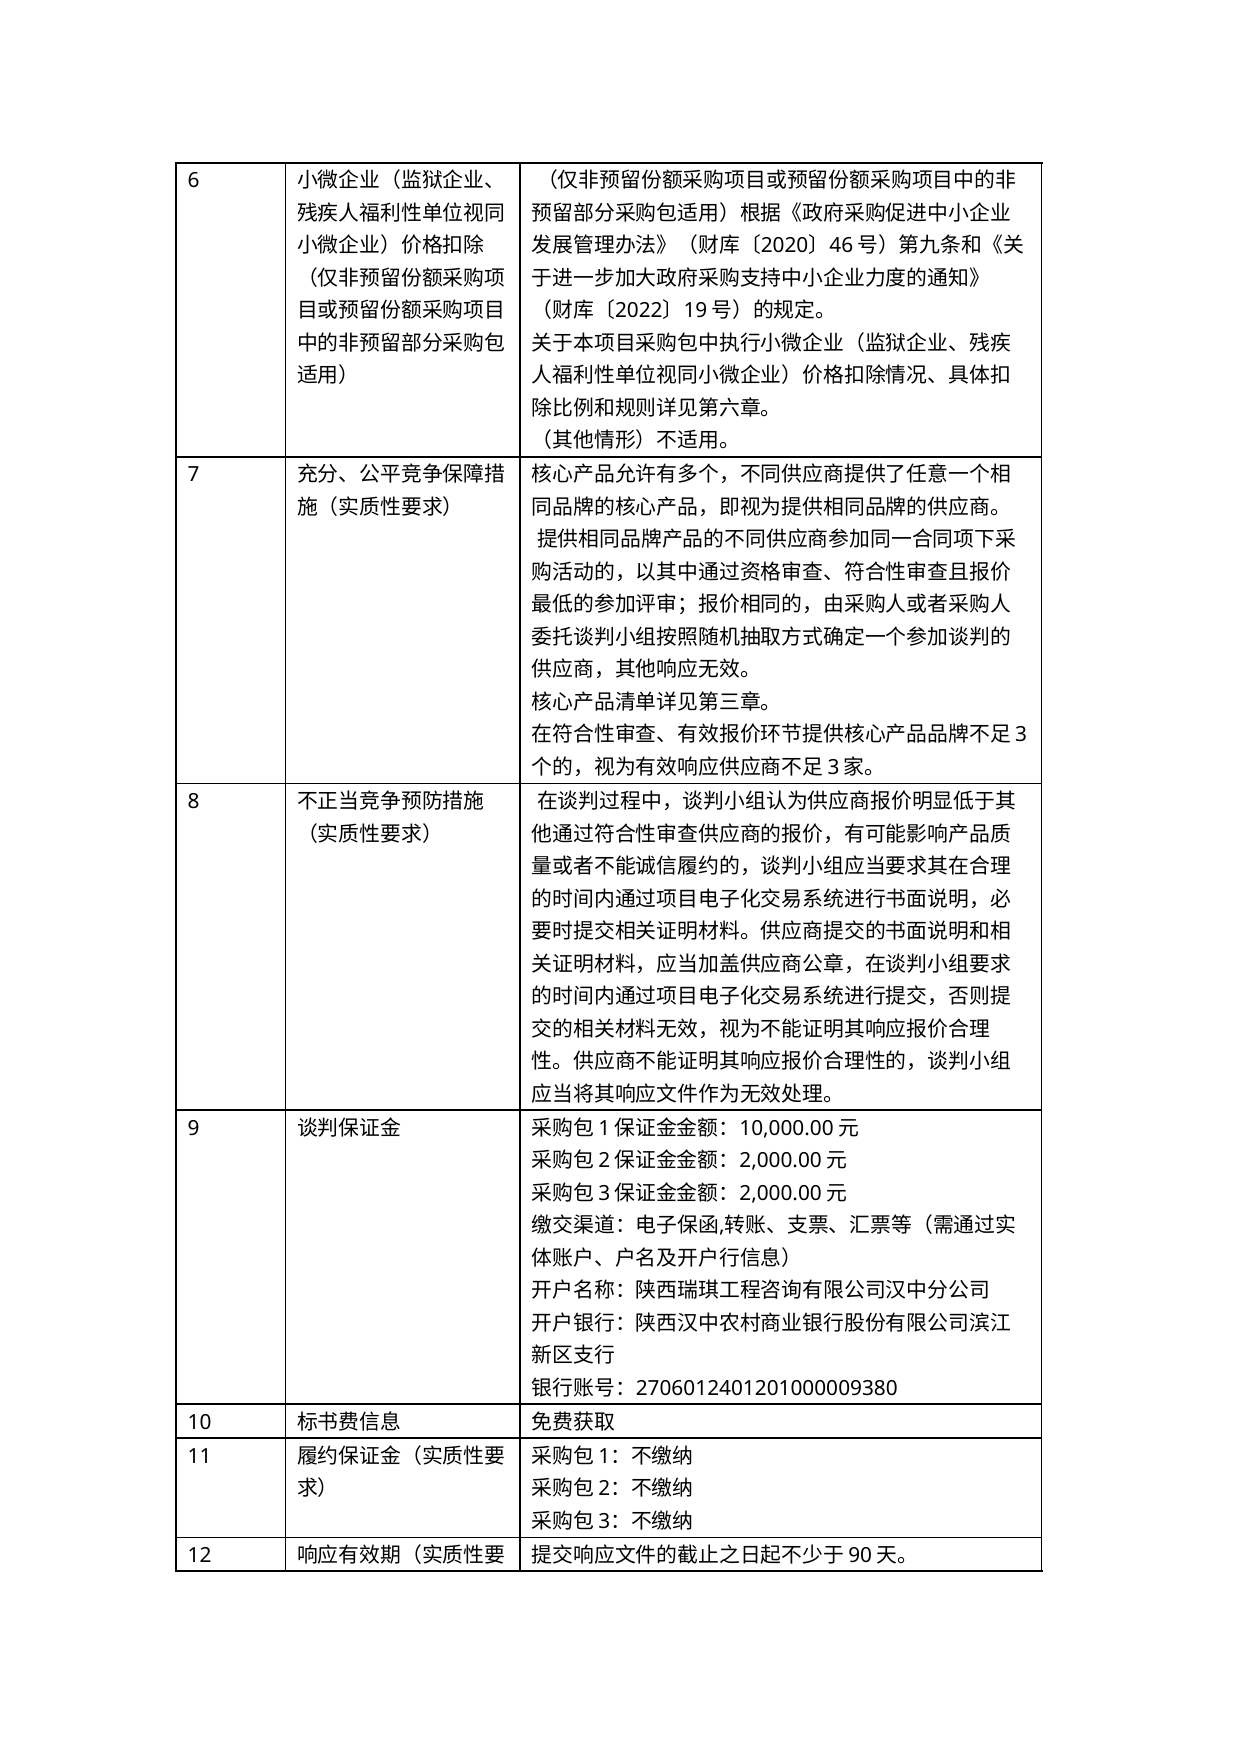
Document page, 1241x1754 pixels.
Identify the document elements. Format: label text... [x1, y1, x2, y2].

table_cell 6 [177, 164, 285, 456]
table_cell 8 [177, 784, 285, 1109]
table_cell 免费获取 [521, 1405, 1041, 1437]
table_cell 谈判保证金 [286, 1111, 519, 1403]
table_cell 提交响应文件的截止之日起不少于90天。 [521, 1538, 1041, 1570]
table_cell 9 [177, 1111, 285, 1403]
table_cell 响应有效期（实质性要求） [286, 1538, 519, 1570]
table_cell 采购包1：不缴纳 采购包2：不缴纳 采购包3：不缴纳 [521, 1439, 1041, 1536]
table_cell 小微企业（监狱企业、残疾人福利性单位视同小微企业）价格扣除（仅非预留份额采购项目或预留份额采购项目中的非预留部分采购包适用） [286, 164, 519, 456]
table_cell 12 [177, 1538, 285, 1570]
table_cell 11 [177, 1439, 285, 1536]
table_cell （仅非预留份额采购项目或预留份额采购项目中的非预留部分采购包适用）根据《政府采购促进中小企业发展管理办法》（财库〔2020〕46号）第九条和《关于进一步加大政府采购支持中小企业力度的通知》（财库〔2022〕19号）的规定。 关于本项目采购包中执行小微企业（监狱企业、残疾人福利性单位视同小微企业）价格扣除情况、具体扣除比例和规则详见第六章。 （其他情形）不适用。 [521, 164, 1041, 456]
table_cell 不正当竞争预防措施（实质性要求） [286, 784, 519, 1109]
table_cell 7 [177, 458, 285, 783]
table_cell 在谈判过程中，谈判小组认为供应商报价明显低于其他通过符合性审查供应商的报价，有可能影响产品质量或者不能诚信履约的，谈判小组应当要求其在合理的时间内通过项目电子化交易系统进行书面说明，必要时提交相关证明材料。供应商提交的书面说明和相关证明材料，应当加盖供应商公章，在谈判小组要求的时间内通过项目电子化交易系统进行提交，否则提交的相关材料无效，视为不能证明其响应报价合理性。供应商不能证明其响应报价合理性的，谈判小组应当将其响应文件作为无效处理。 [521, 784, 1041, 1109]
table_cell 履约保证金（实质性要求） [286, 1439, 519, 1536]
table_cell 核心产品允许有多个，不同供应商提供了任意一个相同品牌的核心产品，即视为提供相同品牌的供应商。 提供相同品牌产品的不同供应商参加同一合同项下采购活动的，以其中通过资格审查、符合性审查且报价最低的参加评审；报价相同的，由采购人或者采购人委托谈判小组按照随机抽取方式确定一个参加谈判的供应商，其他响应无效。 核心产品清单详见第三章。 在符合性审查、有效报价环节提供核心产品品牌不足3个的，视为有效响应供应商不足3家。 [521, 458, 1041, 783]
table_cell 标书费信息 [286, 1405, 519, 1437]
table_cell 10 [177, 1405, 285, 1437]
table_cell 采购包1保证金金额：10,000.00元 采购包2保证金金额：2,000.00元 采购包3保证金金额：2,000.00元 缴交渠道：电子保函,转账、支票、汇票等（需通过实体账户、户名及开户行信息） 开户名称：陕西瑞琪工程咨询有限公司汉中分公司 开户银行：陕西汉中农村商业银行股份有限公司滨江新区支行 银行账号：2706012401201000009380 [521, 1111, 1041, 1403]
table_cell 充分、公平竞争保障措施（实质性要求） [286, 458, 519, 783]
